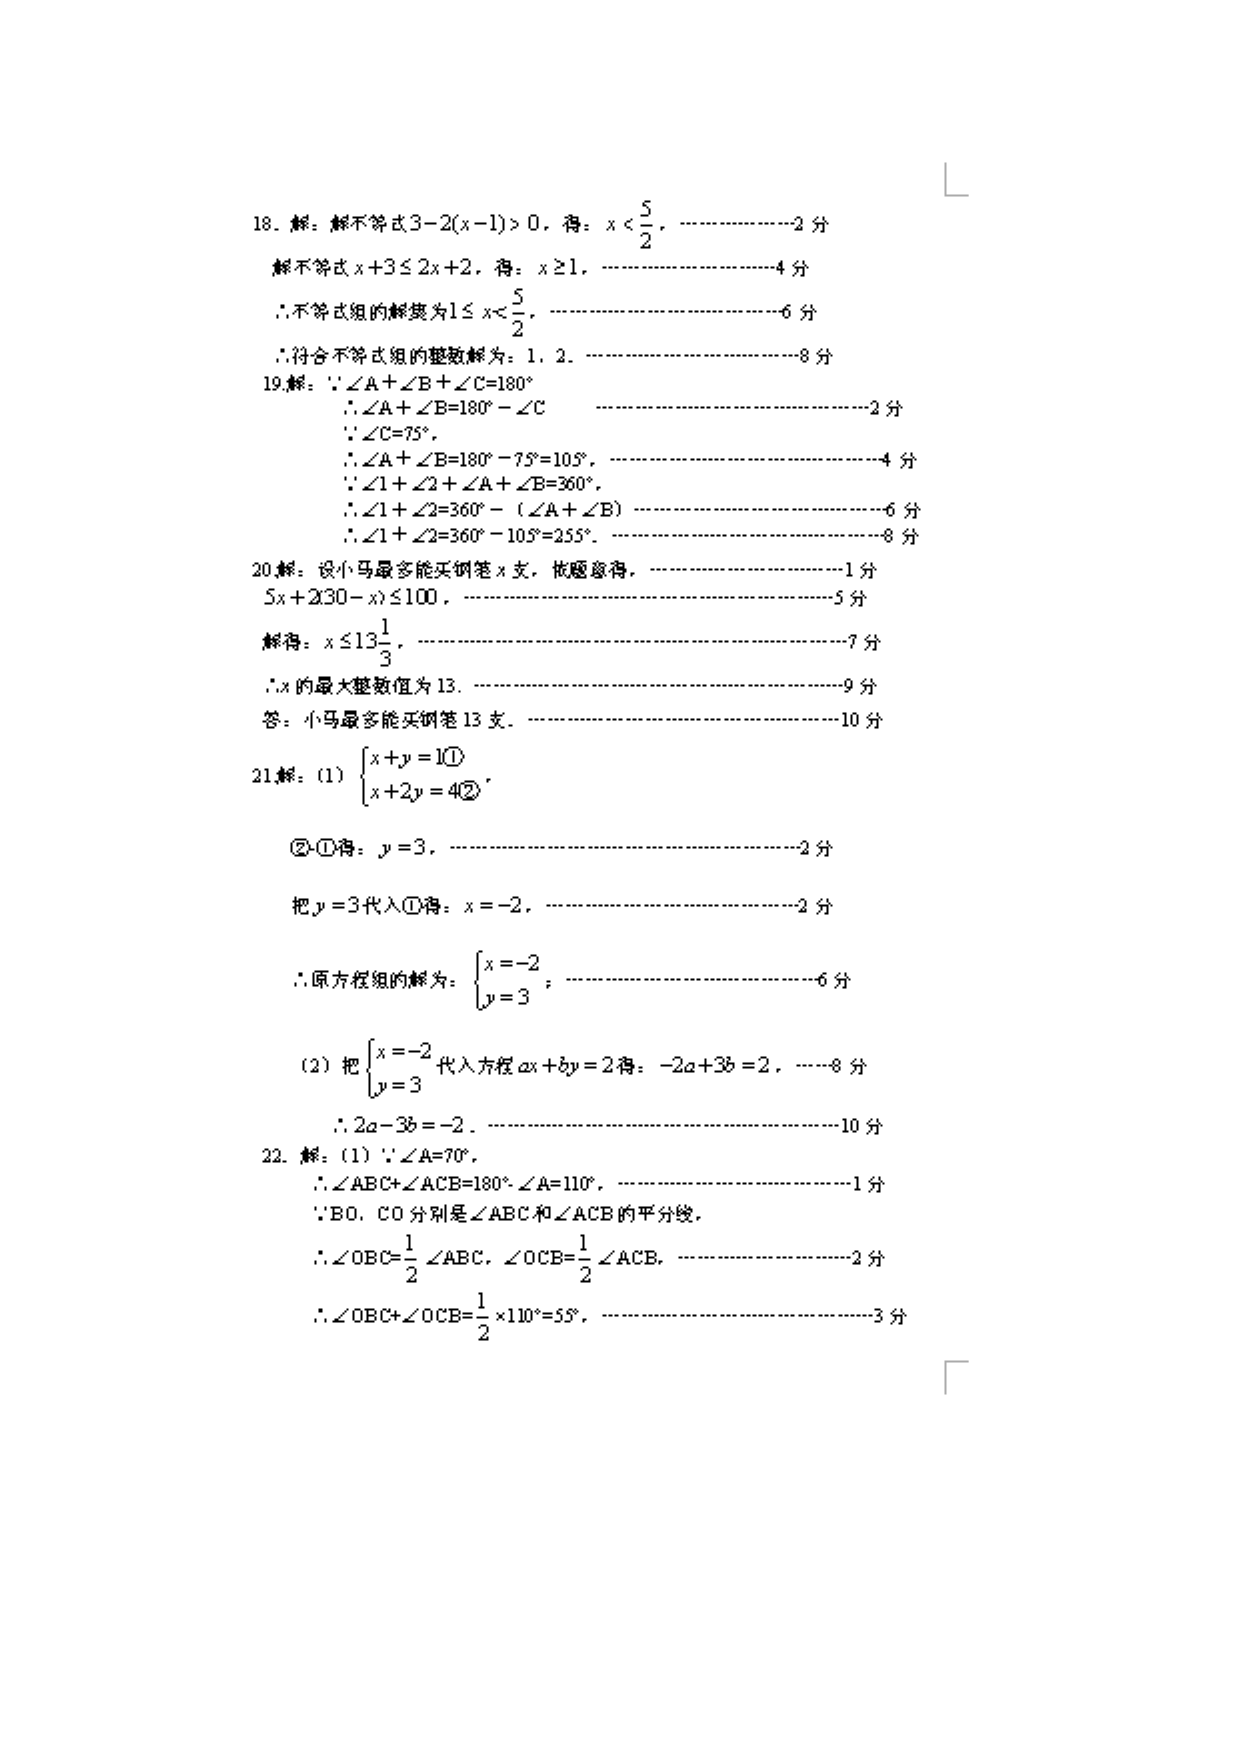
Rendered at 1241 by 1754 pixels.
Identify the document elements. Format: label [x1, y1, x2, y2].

picture [187, 162, 969, 1429]
